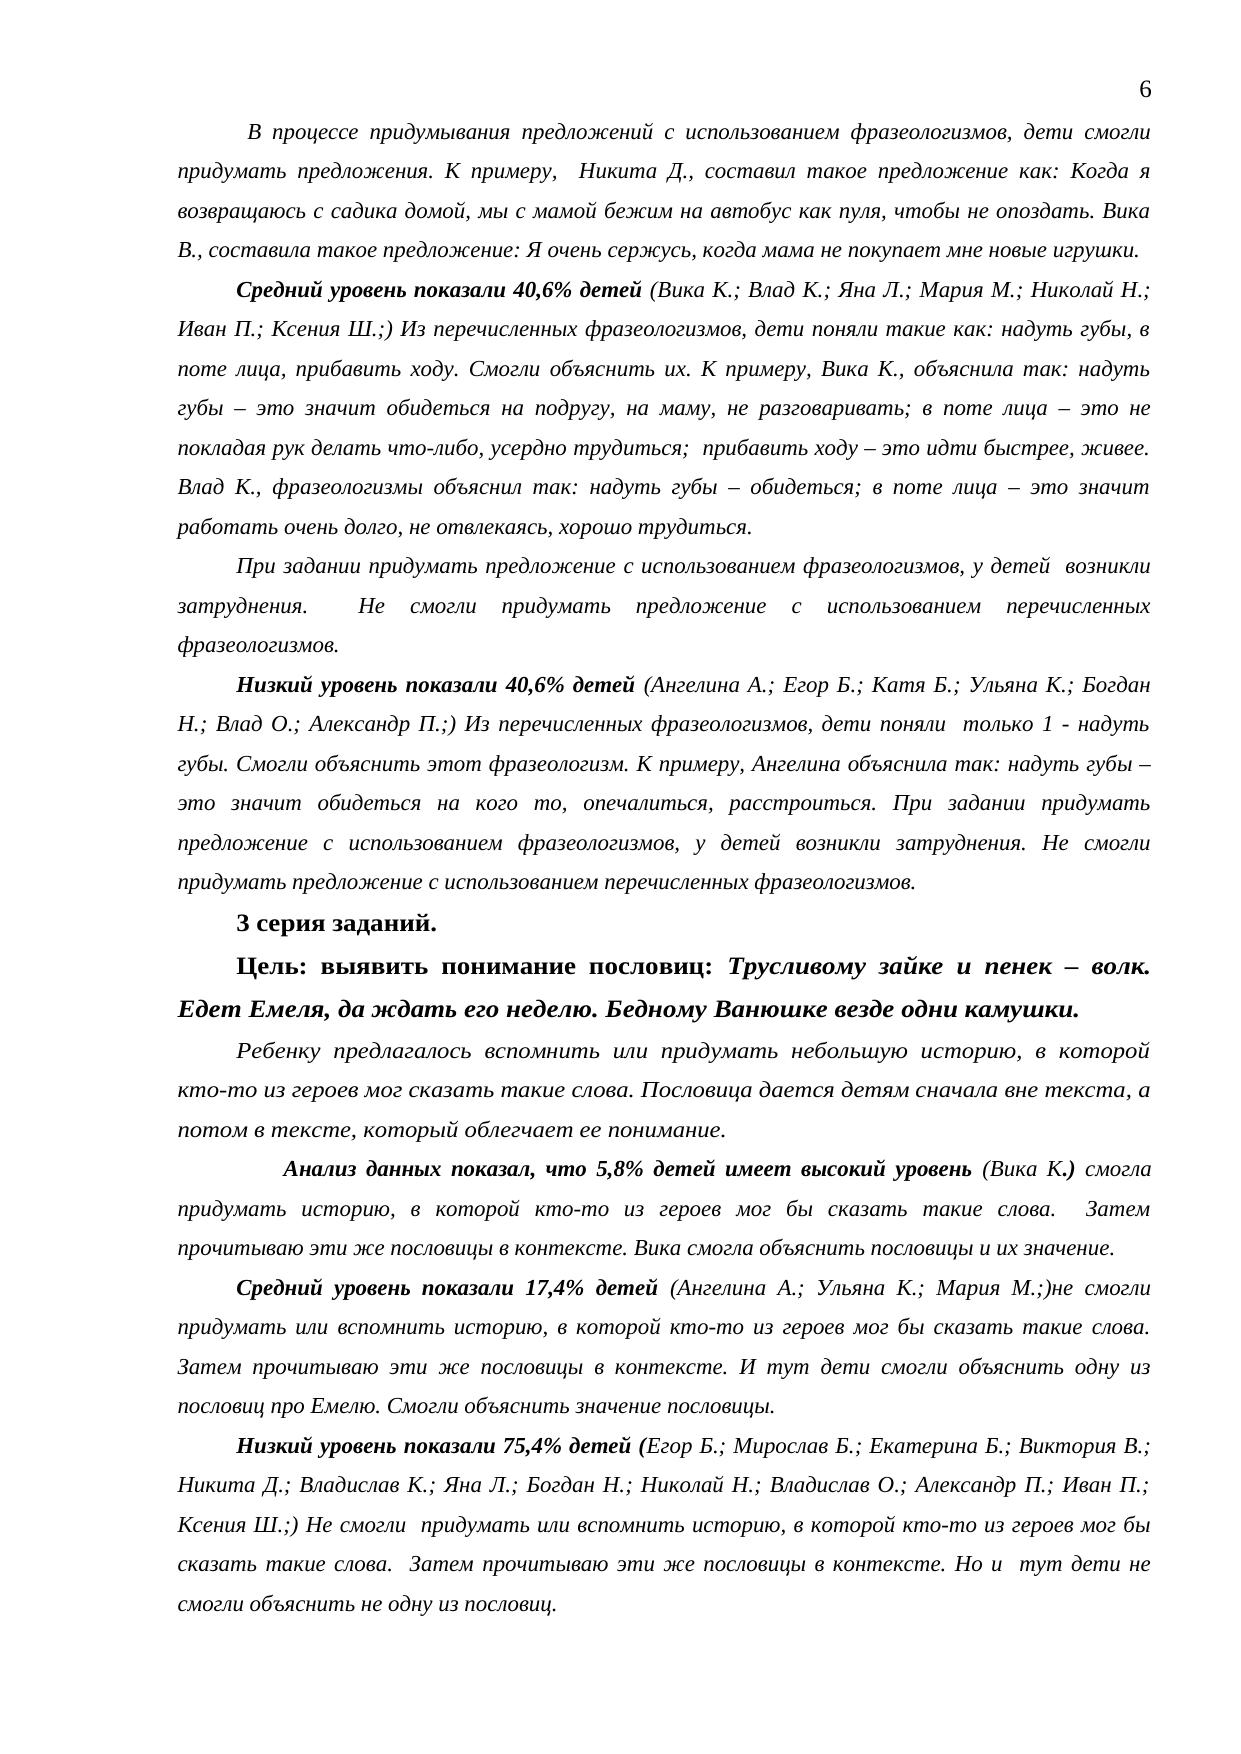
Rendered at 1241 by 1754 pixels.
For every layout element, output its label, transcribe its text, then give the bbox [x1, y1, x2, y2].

text Средний уровень показали 40,6% детей (Вика К.; Влад К.; Яна Л.; Мария М.; Николай Н.; Иван П.; Ксения Ш.;) Из перечисленных фразеологизмов, дети поняли такие как: надуть губы, в поте лица, прибавить ходу. Смогли объяснить их. К примеру, Вика К., объяснила так: надуть губы – это значит обидеться на подругу, на маму, не разговаривать; в поте лица – это не покладая рук делать что-либо, усердно трудиться; прибавить ходу – это идти быстрее, живее. Влад К., фразеологизмы объяснил так: надуть губы – обидеться; в поте лица – это значит работать очень долго, не отвлекаясь, хорошо трудиться. [177, 276, 1152, 539]
text Средний уровень показали 17,4% детей (Ангелина А.; Ульяна К.; Мария М.;)не смогли придумать или вспомнить историю, в которой кто-то из героев мог бы сказать такие слова. Затем прочитываю эти же пословицы в контексте. И тут дети смогли объяснить одну из пословиц про Емелю. Смогли объяснить значение пословицы. [177, 1274, 1152, 1419]
text При задании придумать предложение с использованием фразеологизмов, у детей возникли затруднения. Не смогли придумать предложение с использованием перечисленных фразеологизмов. [177, 552, 1152, 658]
text Низкий уровень показали 40,6% детей (Ангелина А.; Егор Б.; Катя Б.; Ульяна К.; Богдан Н.; Влад О.; Александр П.;) Из перечисленных фразеологизмов, дети поняли только 1 - надуть губы. Смогли объяснить этот фразеологизм. К примеру, Ангелина объяснила так: надуть губы – это значит обидеться на кого то, опечалиться, расстроиться. При задании придумать предложение с использованием фразеологизмов, у детей возникли затруднения. Не смогли придумать предложение с использованием перечисленных фразеологизмов. [177, 671, 1152, 894]
text Ребенку предлагалось вспомнить или придумать небольшую историю, в которой кто-то из героев мог сказать такие слова. Пословица дается детям сначала вне текста, а потом в тексте, который облегчает ее понимание. [177, 1037, 1152, 1142]
text В процессе придумывания предложений с использованием фразеологизмов, дети смогли придумать предложения. К примеру, Никита Д., составил такое предложение как: Когда я возвращаюсь с садика домой, мы с мамой бежим на автобус как пуля, чтобы не опоздать. Вика В., составила такое предложение: Я очень сержусь, когда мама не покупает мне новые игрушки. [177, 118, 1152, 263]
text Низкий уровень показали 75,4% детей (Егор Б.; Мирослав Б.; Екатерина Б.; Виктория В.; Никита Д.; Владислав К.; Яна Л.; Богдан Н.; Николай Н.; Владислав О.; Александр П.; Иван П.; Ксения Ш.;) Не смогли придумать или вспомнить историю, в которой кто-то из героев мог бы сказать такие слова. Затем прочитываю эти же пословицы в контексте. Но и тут дети не смогли объяснить не одну из пословиц. [177, 1432, 1152, 1616]
text 3 серия заданий. [177, 908, 1152, 936]
text Анализ данных показал, что 5,8% детей имеет высокий уровень (Вика К.) смогла придумать историю, в которой кто-то из героев мог бы сказать такие слова. Затем прочитываю эти же пословицы в контексте. Вика смогла объяснить пословицы и их значение. [177, 1156, 1152, 1261]
text Цель: выявить понимание пословиц: Трусливому зайке и пенек – волк. Едет Емеля, да ждать его неделю. Бедному Ванюшке везде одни камушки. [177, 951, 1152, 1023]
